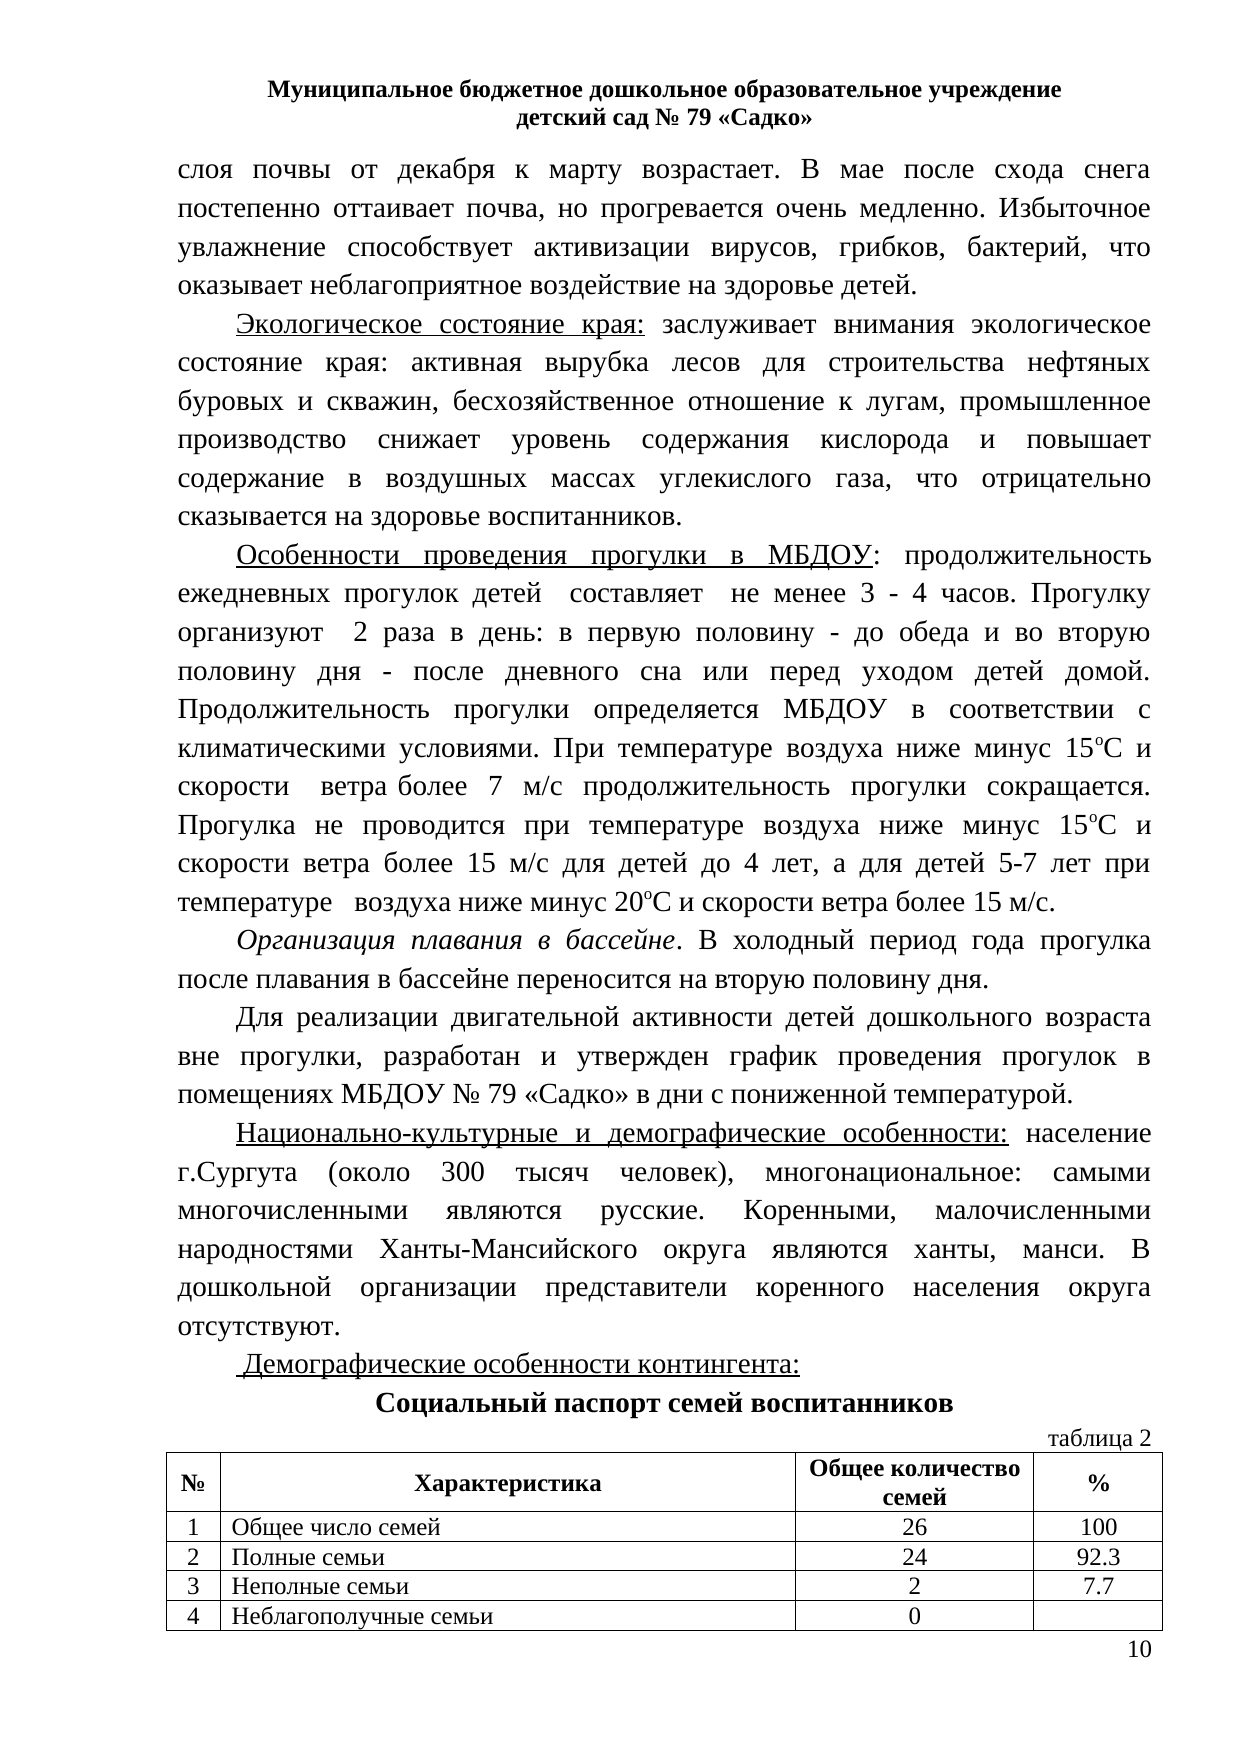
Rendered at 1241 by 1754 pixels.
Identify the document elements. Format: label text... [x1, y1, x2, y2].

text таблица 2 [177, 1423, 1152, 1452]
table_cell 100 [1034, 1512, 1162, 1541]
table_header Характеристика [221, 1453, 795, 1511]
table_cell 2 [167, 1542, 220, 1570]
text Экологическое состояние края: заслуживает внимания экологическое состояние края: активная вырубка лесов для строительства нефтяных буровых и скважин, бесхозяйственное отношение к лугам, промышленное производство снижает уровень содержания кислорода и повышает содержание в воздушных массах углекислого газа, что отрицательно сказывается на здоровье воспитанников. [177, 306, 1152, 532]
table_cell Неблагополучные семьи [221, 1601, 795, 1630]
text Организация плавания в бассейне. В холодный период года прогулка после плавания в бассейне переносится на вторую половину дня. [177, 922, 1152, 994]
text Национально-культурные и демографические особенности: население г.Сургута (около 300 тысяч человек), многонациональное: самыми многочисленными являются русские. Коренными, малочисленными народностями Ханты-Мансийского округа являются ханты, манси. В дошкольной организации представители коренного населения округа отсутствуют. [177, 1115, 1152, 1341]
text Особенности проведения прогулки в МБДОУ: продолжительность ежедневных прогулок детей составляет не менее 3 - 4 часов. Прогулку организуют 2 раза в день: в первую половину - до обеда и во вторую половину дня - после дневного сна или перед уходом детей домой. Продолжительность прогулки определяется МБДОУ в соответствии с климатическими условиями. При температуре воздуха ниже минус 15oС и скорости ветра более 7 м/с продолжительность прогулки сокращается. Прогулка не проводится при температуре воздуха ниже минус 15oС и скорости ветра более 15 м/с для детей до 4 лет, а для детей 5-7 лет при температуре воздуха ниже минус 20oС и скорости ветра более 15 м/с. [177, 537, 1152, 917]
table_cell 1 [167, 1512, 220, 1541]
table_cell [1034, 1601, 1162, 1630]
text Для реализации двигательной активности детей дошкольного возраста вне прогулки, разработан и утвержден график проведения прогулок в помещениях МБДОУ № 79 «Садко» в дни с пониженной температурой. [177, 999, 1152, 1110]
table_cell 92.3 [1034, 1542, 1162, 1570]
table_header № [167, 1453, 220, 1511]
table_cell 26 [796, 1512, 1033, 1541]
table_cell 3 [167, 1571, 220, 1600]
table_cell Неполные семьи [221, 1571, 795, 1600]
table_header % [1034, 1453, 1162, 1511]
table_cell 0 [796, 1601, 1033, 1630]
text Демографические особенности контингента: [177, 1346, 1152, 1380]
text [177, 152, 1152, 301]
table_cell 2 [796, 1571, 1033, 1600]
table_cell 7.7 [1034, 1571, 1162, 1600]
table_cell Общее число семей [221, 1512, 795, 1541]
text Социальный паспорт семей воспитанников [177, 1385, 1152, 1418]
table_cell 4 [167, 1601, 220, 1630]
table_cell Полные семьи [221, 1542, 795, 1570]
table_cell 24 [796, 1542, 1033, 1570]
table_header Общее количество семей [796, 1453, 1033, 1511]
